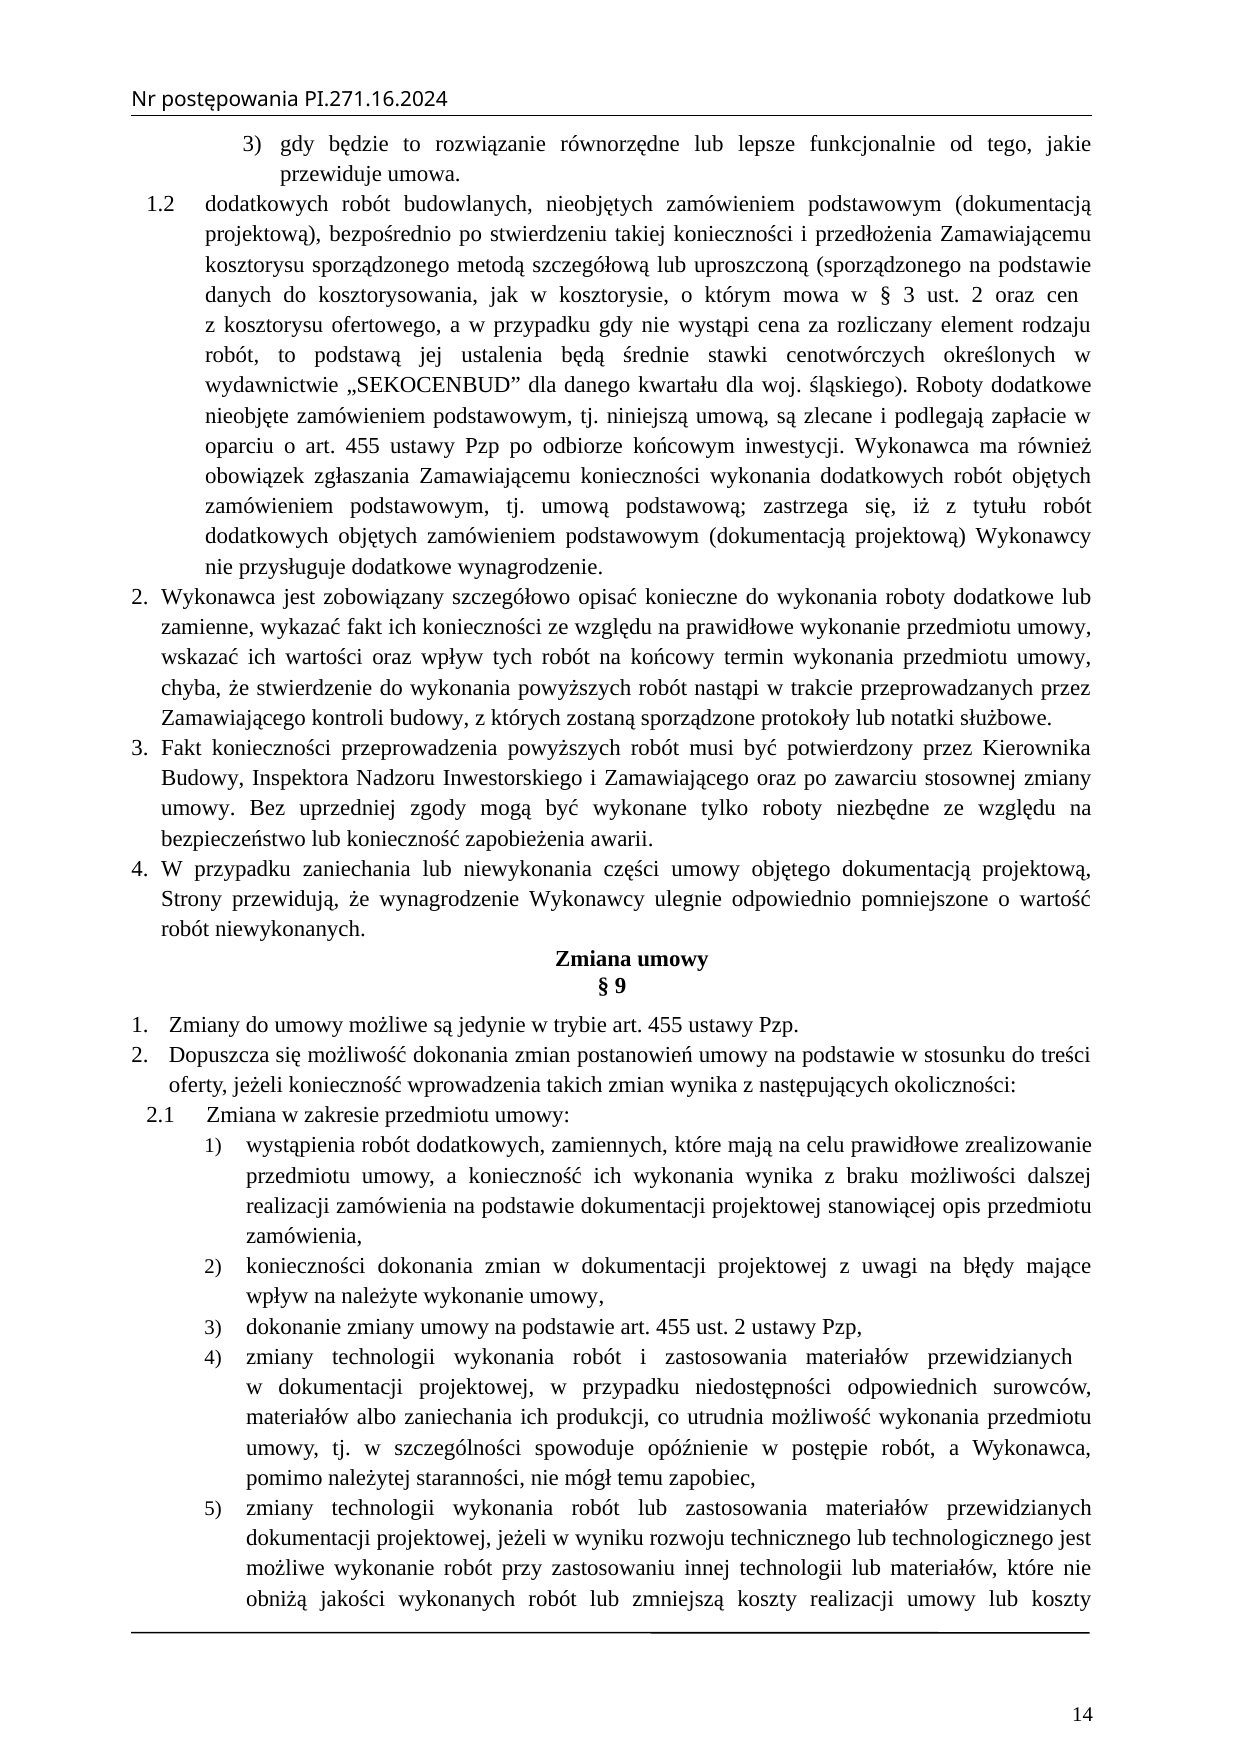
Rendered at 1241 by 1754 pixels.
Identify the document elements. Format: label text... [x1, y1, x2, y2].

list Fakt konieczności przeprowadzenia powyższych robót musi być potwierdzony przez Kierownika Budowy, Inspektora Nadzoru Inwestorskiego i Zamawiającego oraz po zawarciu stosownej zmiany umowy. Bez uprzedniej zgody mogą być wykonane tylko roboty niezbędne ze względu na bezpieczeństwo lub konieczność zapobieżenia awarii. [131, 734, 1092, 851]
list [204, 1494, 1092, 1611]
list zmiany technologii wykonania robót i zastosowania materiałów przewidzianych w dokumentacji projektowej, w przypadku niedostępności odpowiednich surowców, materiałów albo zaniechania ich produkcji, co utrudnia możliwość wykonania przedmiotu umowy, tj. w szczególności spowoduje opóźnienie w postępie robót, a Wykonawca, pomimo należytej staranności, nie mógł temu zapobiec, [204, 1343, 1092, 1490]
list gdy będzie to rozwiązanie równorzędne lub lepsze funkcjonalnie od tego, jakie przewiduje umowa. [242, 130, 1092, 186]
list Dopuszcza się możliwość dokonania zmian postanowień umowy na podstawie w stosunku do treści oferty, jeżeli konieczność wprowadzenia takich zmian wynika z następujących okoliczności: [131, 1041, 1092, 1097]
subtitle § 9 [131, 972, 1092, 998]
list konieczności dokonania zmian w dokumentacji projektowej z uwagi na błędy mające wpływ na należyte wykonanie umowy, [204, 1252, 1092, 1309]
list wystąpienia robót dodatkowych, zamiennych, które mają na celu prawidłowe zrealizowanie przedmiotu umowy, a konieczność ich wykonania wynika z braku możliwości dalszej realizacji zamówienia na podstawie dokumentacji projektowej stanowiącej opis przedmiotu zamówienia, [204, 1132, 1092, 1248]
list dokonanie zmiany umowy na podstawie art. 455 ust. 2 ustawy Pzp, [204, 1313, 1092, 1339]
list Wykonawca jest zobowiązany szczegółowo opisać konieczne do wykonania roboty dodatkowe lub zamienne, wykazać fakt ich konieczności ze względu na prawidłowe wykonanie przedmiotu umowy, wskazać ich wartości oraz wpływ tych robót na końcowy termin wykonania przedmiotu umowy, chyba, że stwierdzenie do wykonania powyższych robót nastąpi w trakcie przeprowadzanych przez Zamawiającego kontroli budowy, z których zostaną sporządzone protokoły lub notatki służbowe. [131, 583, 1092, 730]
subtitle Zmiana umowy [171, 946, 1092, 972]
list Zmiany do umowy możliwe są jedynie w trybie art. 455 ustawy Pzp. [131, 1011, 1092, 1037]
list Zmiana w zakresie przedmiotu umowy: [146, 1101, 1092, 1128]
list W przypadku zaniechania lub niewykonania części umowy objętego dokumentacją projektową, Strony przewidują, że wynagrodzenie Wykonawcy ulegnie odpowiednio pomniejszone o wartość robót niewykonanych. [131, 855, 1092, 942]
list dodatkowych robót budowlanych, nieobjętych zamówieniem podstawowym (dokumentacją projektową), bezpośrednio po stwierdzeniu takiej konieczności i przedłożenia Zamawiającemu kosztorysu sporządzonego metodą szczegółową lub uproszczoną (sporządzonego na podstawie danych do kosztorysowania, jak w kosztorysie, o którym mowa w § 3 ust. 2 oraz cen z kosztorysu ofertowego, a w przypadku gdy nie wystąpi cena za rozliczany element rodzaju robót, to podstawą jej ustalenia będą średnie stawki cenotwórczych określonych w wydawnictwie „SEKOCENBUD” dla danego kwartału dla woj. śląskiego). Roboty dodatkowe nieobjęte zamówieniem podstawowym, tj. niniejszą umową, są zlecane i podlegają zapłacie w oparciu o art. 455 ustawy Pzp po odbiorze końcowym inwestycji. Wykonawca ma również obowiązek zgłaszania Zamawiającemu konieczności wykonania dodatkowych robót objętych zamówieniem podstawowym, tj. umową podstawową; zastrzega się, iż z tytułu robót dodatkowych objętych zamówieniem podstawowym (dokumentacją projektową) Wykonawcy nie przysługuje dodatkowe wynagrodzenie. [146, 190, 1092, 579]
